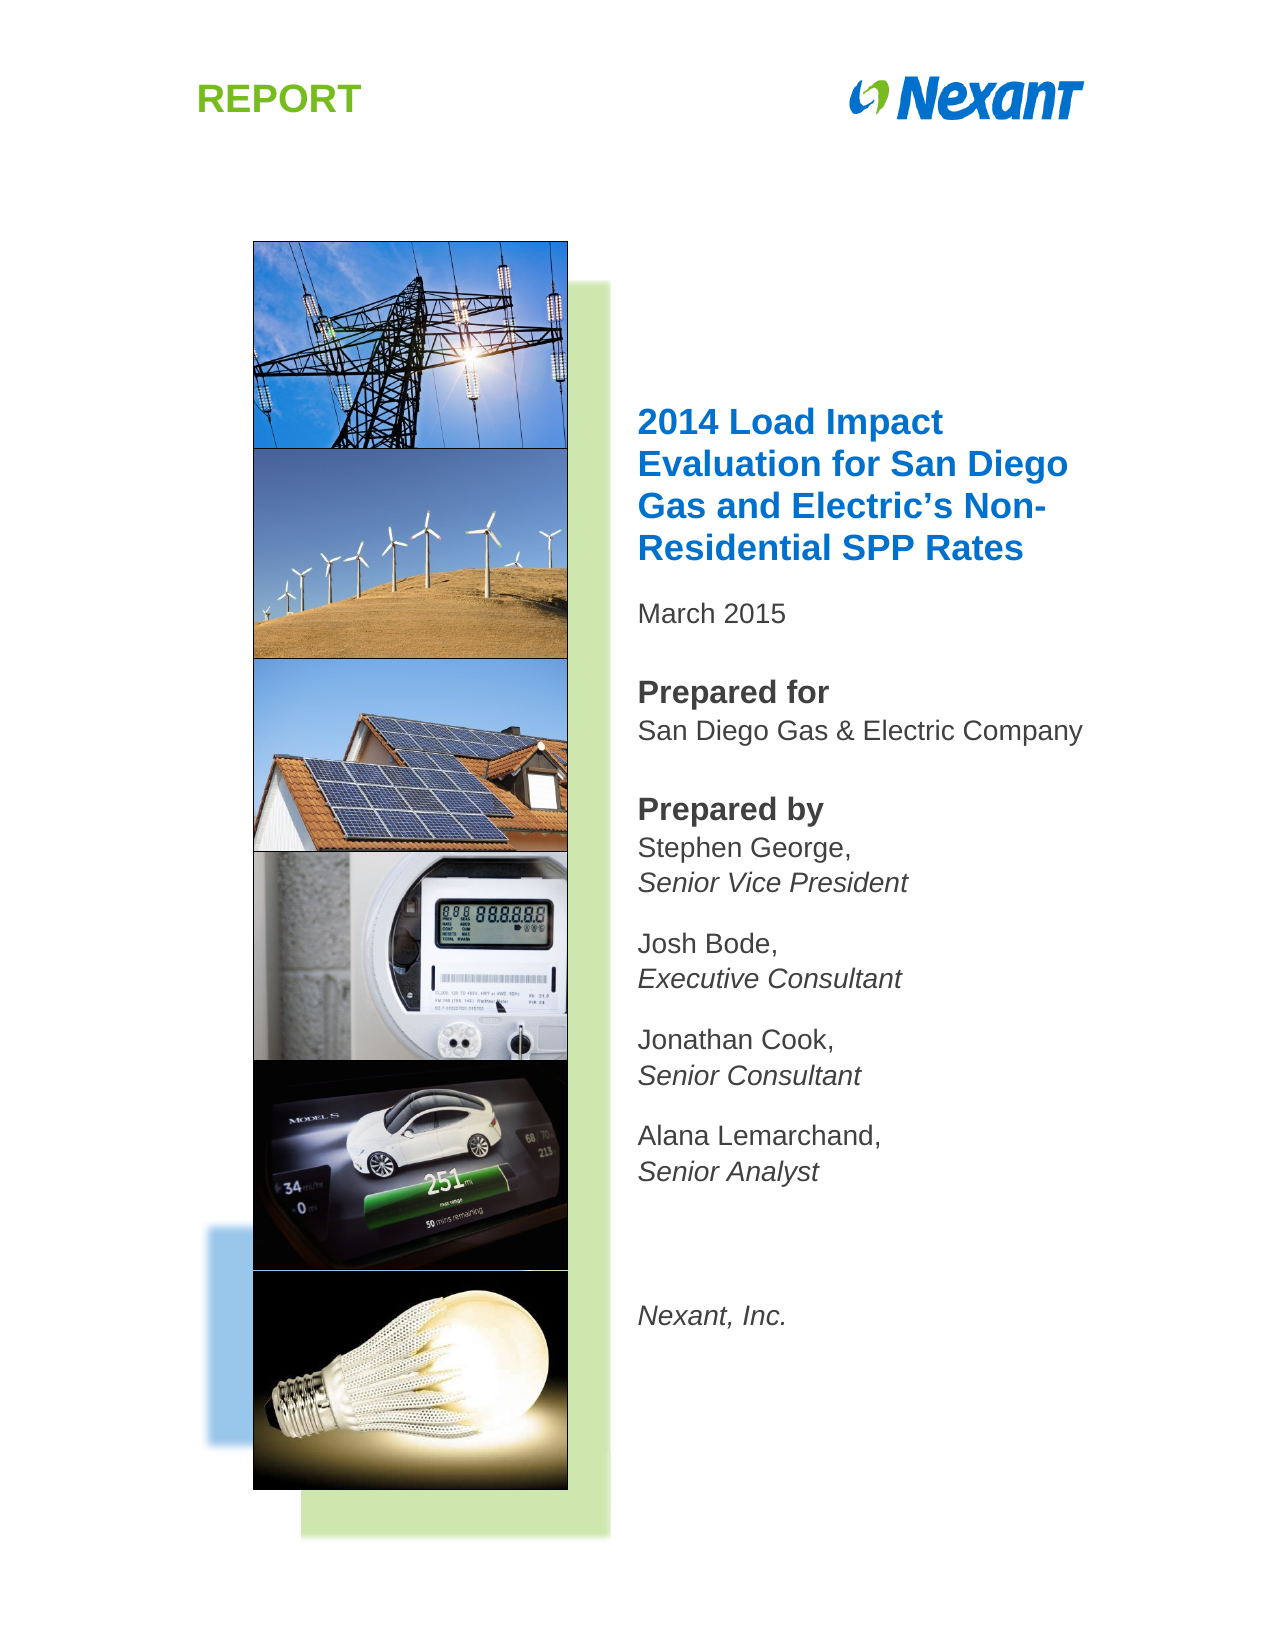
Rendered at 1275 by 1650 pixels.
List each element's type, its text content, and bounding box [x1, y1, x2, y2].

picture [254, 852, 567, 1060]
picture [301, 280, 611, 1543]
text Josh Bode, Executive Consultant [637, 927, 1107, 995]
picture [254, 449, 567, 658]
text Prepared by Stephen George, Senior Vice President [637, 790, 1107, 899]
picture [254, 242, 567, 448]
picture [254, 1061, 567, 1269]
text Alana Lemarchand, Senior Analyst [637, 1119, 1107, 1187]
picture [254, 1272, 567, 1489]
text Jonathan Cook, Senior Consultant [637, 1023, 1107, 1091]
text Nexant, Inc. [637, 1299, 1106, 1332]
picture [254, 659, 567, 851]
text Prepared for San Diego Gas & Electric Company [637, 674, 1106, 746]
title 2014 Load Impact Evaluation for San Diego Gas and Electric’s Non-Residential SPP Rates [637, 400, 1107, 568]
picture [815, 42, 1118, 153]
text March 2015 [637, 597, 1106, 630]
